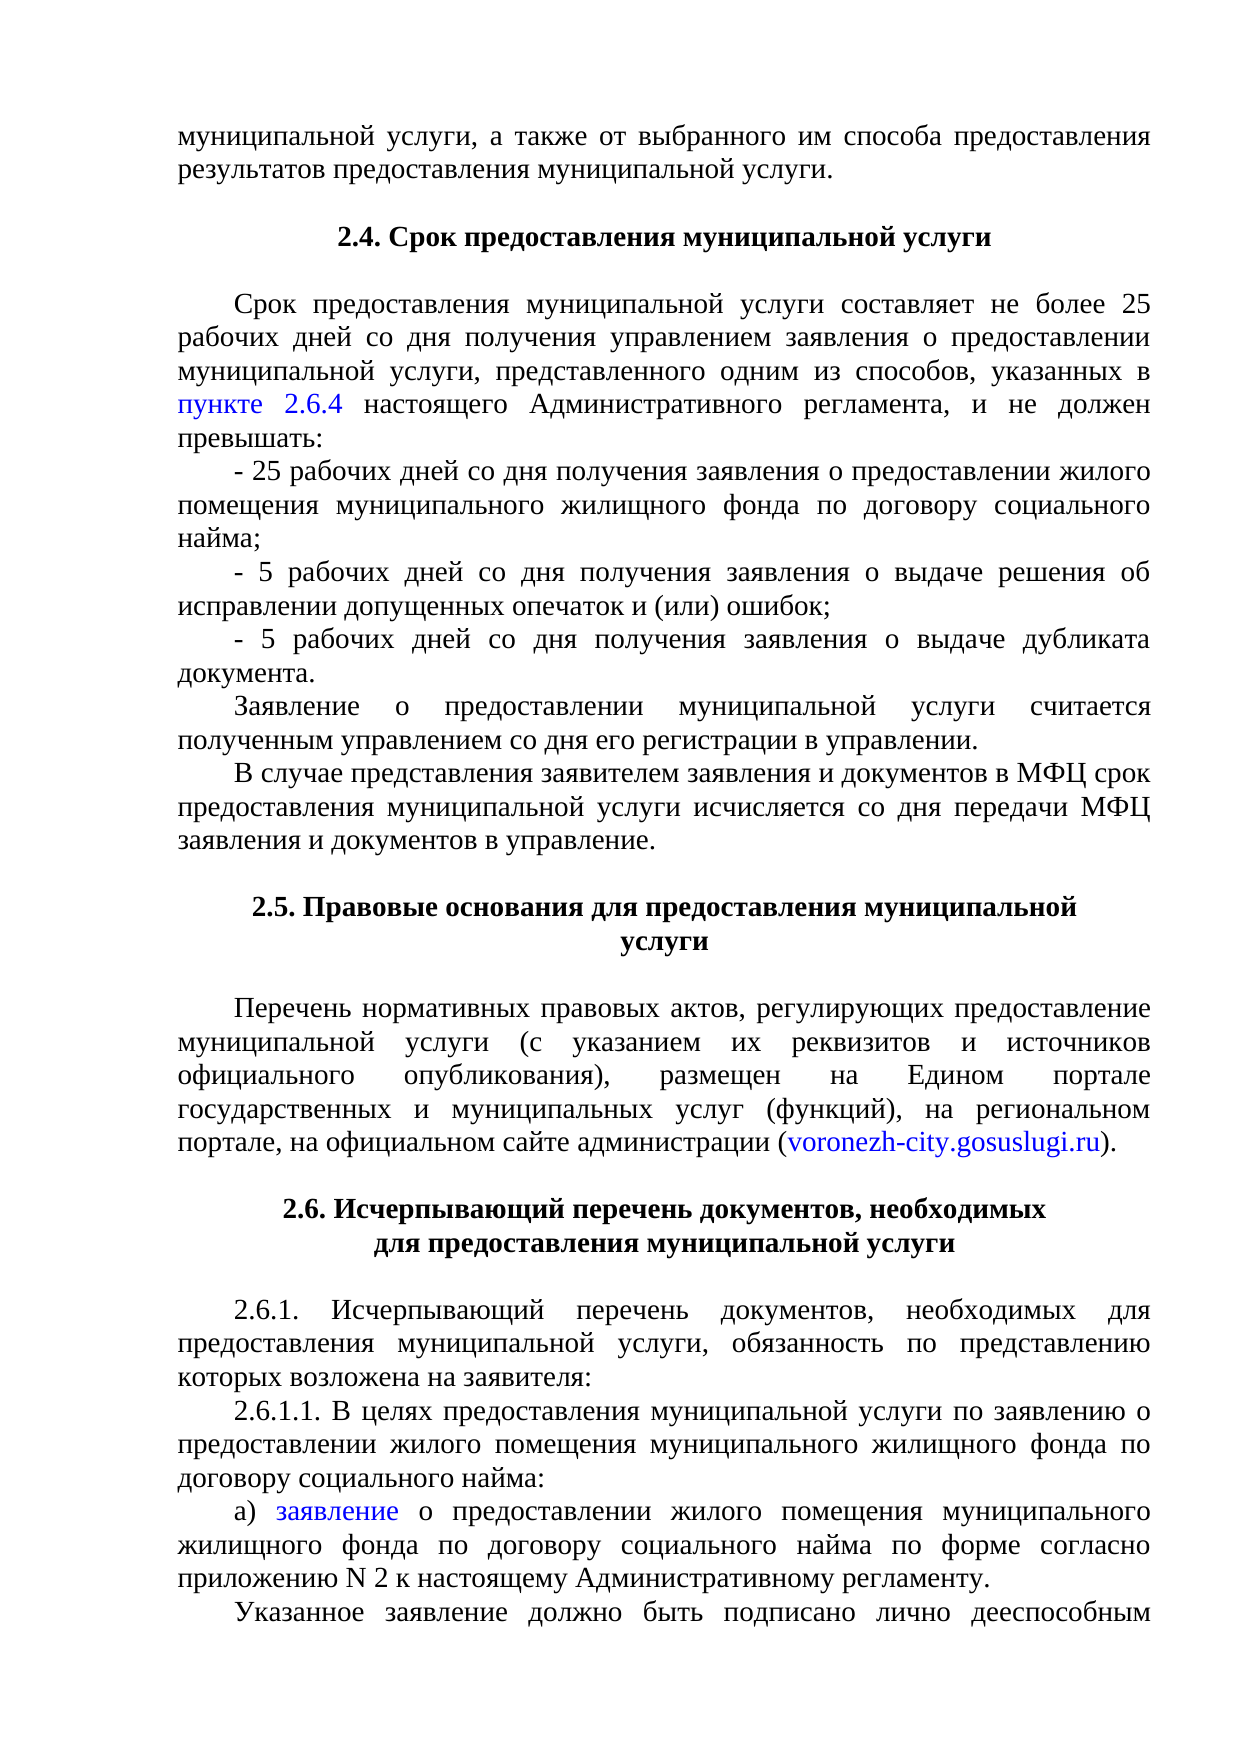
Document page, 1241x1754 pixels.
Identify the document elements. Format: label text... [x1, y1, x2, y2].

text а) заявление о предоставлении жилого помещения муниципального жилищного фонда по договору социального найма по форме согласно приложению N 2 к настоящему Административному регламенту. [177, 1493, 1152, 1594]
text Перечень нормативных правовых актов, регулирующих предоставление муниципальной услуги (с указанием их реквизитов и источников официального опубликования), размещен на Едином портале государственных и муниципальных услуг (функций), на региональном портале, на официальном сайте администрации (voronezh-city.gosuslugi.ru). [177, 990, 1152, 1158]
text - 25 рабочих дней со дня получения заявления о предоставлении жилого помещения муниципального жилищного фонда по договору социального найма; [177, 453, 1152, 554]
text 2.6.1. Исчерпывающий перечень документов, необходимых для предоставления муниципальной услуги, обязанность по представлению которых возложена на заявителя: [177, 1292, 1152, 1393]
title 2.5. Правовые основания для предоставления муниципальной [177, 889, 1152, 923]
text В случае представления заявителем заявления и документов в МФЦ срок предоставления муниципальной услуги исчисляется со дня передачи МФЦ заявления и документов в управление. [177, 755, 1152, 856]
title 2.6. Исчерпывающий перечень документов, необходимых [177, 1191, 1152, 1225]
text - 5 рабочих дней со дня получения заявления о выдаче дубликата документа. [177, 621, 1152, 688]
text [177, 118, 1152, 185]
title 2.4. Срок предоставления муниципальной услуги [177, 219, 1152, 252]
text Заявление о предоставлении муниципальной услуги считается полученным управлением со дня его регистрации в управлении. [177, 688, 1152, 755]
text Срок предоставления муниципальной услуги составляет не более 25 рабочих дней со дня получения управлением заявления о предоставлении муниципальной услуги, представленного одним из способов, указанных в пункте 2.6.4 настоящего Административного регламента, и не должен превышать: [177, 286, 1152, 453]
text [177, 1594, 1152, 1627]
text 2.6.1.1. В целях предоставления муниципальной услуги по заявлению о предоставлении жилого помещения муниципального жилищного фонда по договору социального найма: [177, 1393, 1152, 1493]
title для предоставления муниципальной услуги [177, 1225, 1152, 1258]
text - 5 рабочих дней со дня получения заявления о выдаче решения об исправлении допущенных опечаток и (или) ошибок; [177, 554, 1152, 621]
title услуги [177, 923, 1152, 957]
